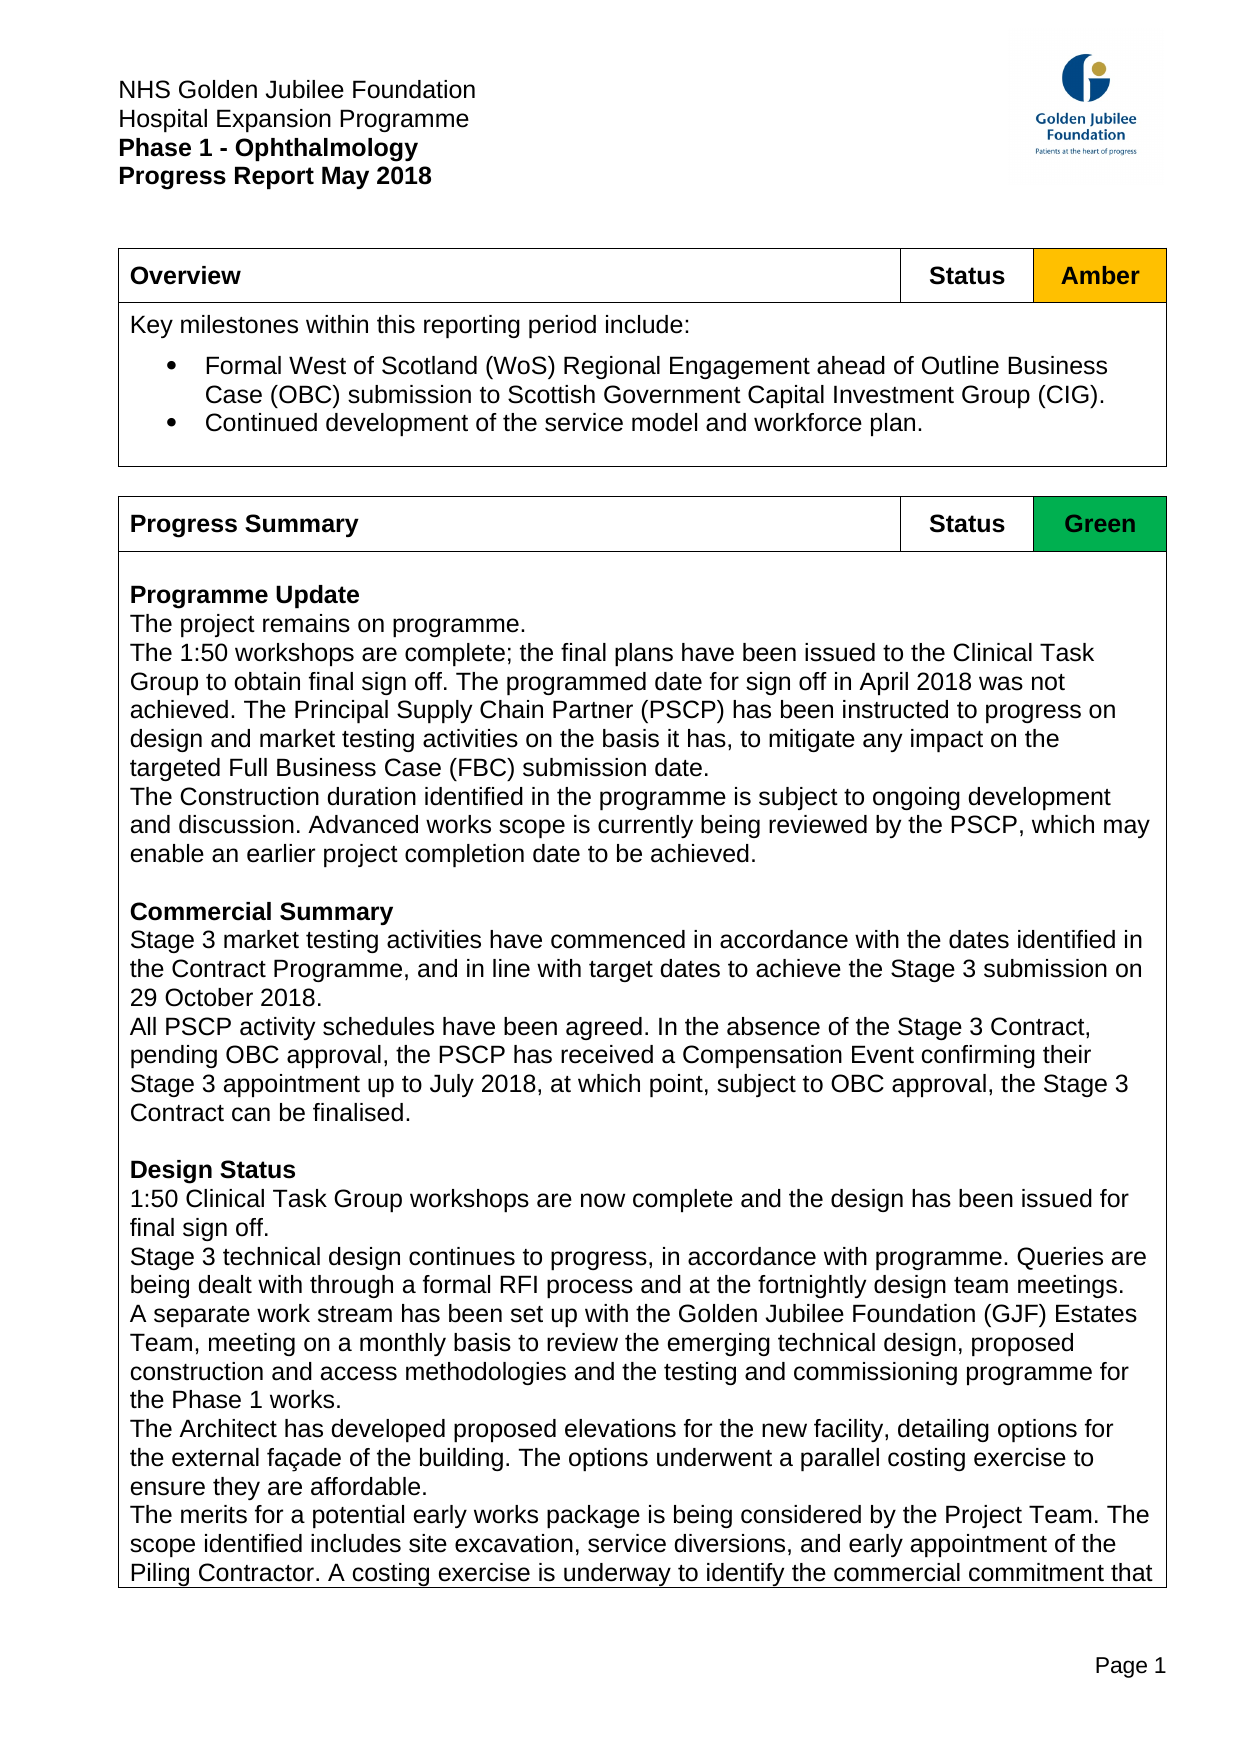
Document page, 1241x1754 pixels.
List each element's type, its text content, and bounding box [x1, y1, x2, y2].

table_cell Key milestones within this reporting period include: Formal West of Scotland (WoS) Regional Engagement ahead of Outline Business Case (OBC) submission to Scottish Government Capital Investment Group (CIG). Continued development of the service model and workforce plan. [119, 303, 1166, 466]
table_header Status [901, 497, 1033, 551]
table_header Status [901, 249, 1033, 302]
table_header Overview [119, 249, 900, 302]
table_header Progress Summary [119, 497, 900, 551]
picture [1007, 28, 1164, 185]
table_header Amber [1034, 249, 1166, 302]
table_header Green [1034, 497, 1166, 551]
